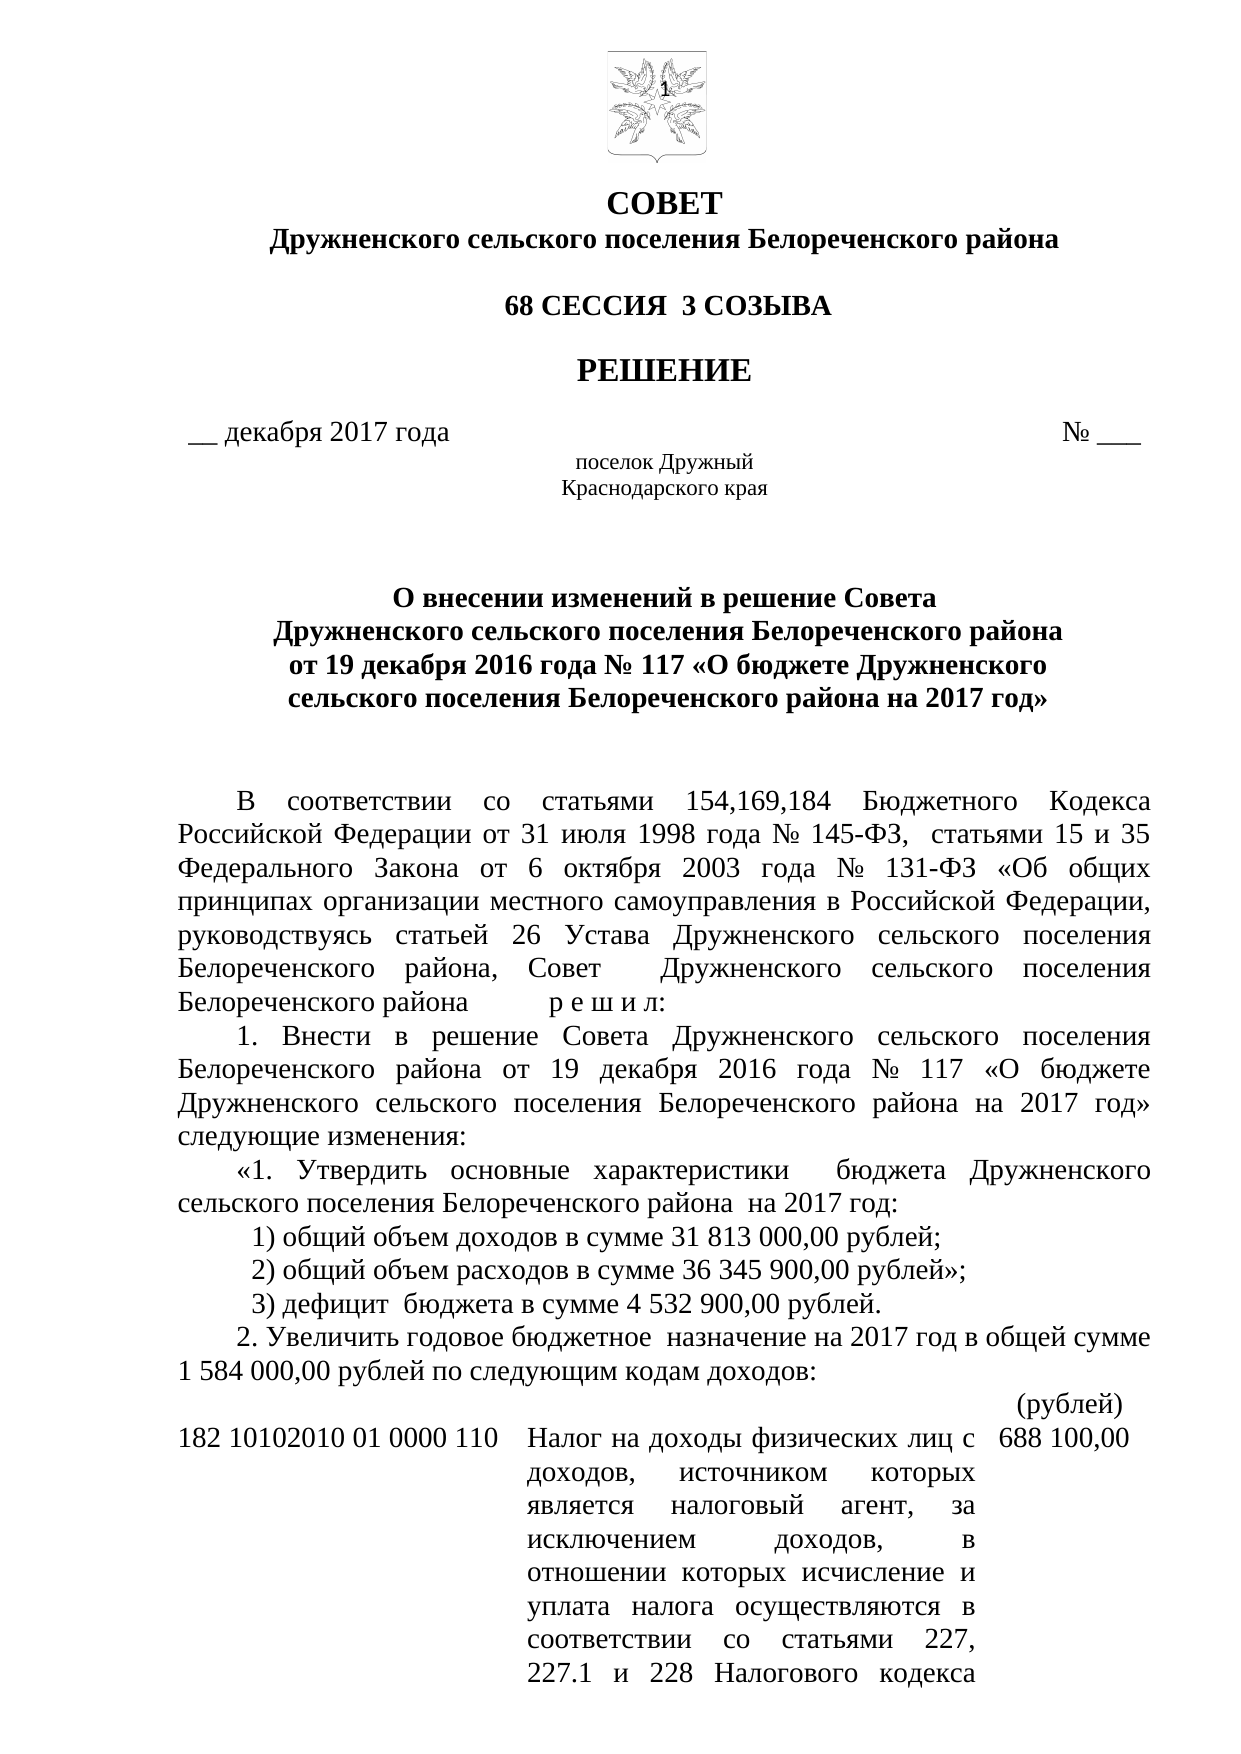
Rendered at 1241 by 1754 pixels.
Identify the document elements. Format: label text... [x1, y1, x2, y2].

text 68 СЕССИЯ 3 СОЗЫВА [177, 288, 1152, 322]
text 3) дефицит бюджета в сумме 4 532 900,00 рублей. [177, 1286, 1152, 1319]
text «1. Утвердить основные характеристики бюджета Дружненского сельского поселения Белореченского района на 2017 год: [177, 1152, 1152, 1219]
text сельского поселения Белореченского района на 2017 год» [177, 681, 1152, 714]
text СОВЕТ [177, 183, 1152, 221]
text от 19 декабря 2016 года № 117 «О бюджете Дружненского [177, 647, 1152, 681]
text О внесении изменений в решение Совета [177, 580, 1152, 613]
text 1. Внести в решение Совета Дружненского сельского поселения Белореченского района от 19 декабря 2016 года № 117 «О бюджете Дружненского сельского поселения Белореченского района на 2017 год» следующие изменения: [177, 1018, 1152, 1152]
text 1) общий объем доходов в сумме 31 813 000,00 рублей; [177, 1219, 1152, 1252]
text Дружненского сельского поселения Белореченского района [177, 221, 1152, 255]
list 2. Увеличить годовое бюджетное назначение на 2017 год в общей сумме 1 584 000,00 рублей по следующим кодам доходов: [177, 1319, 1152, 1387]
picture [607, 51, 707, 163]
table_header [516, 1420, 987, 1688]
text РЕШЕНИЕ [177, 350, 1152, 388]
text поселок Дружный [177, 448, 1152, 474]
text Краснодарского края [177, 474, 1152, 501]
text 2) общий объем расходов в сумме 36 345 900,00 рублей»; [177, 1252, 1152, 1286]
text __ декабря 2017 года № ___ [177, 414, 1152, 448]
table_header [166, 1420, 516, 1688]
list (рублей) [177, 1387, 1152, 1420]
table_header 688 100,00 [987, 1420, 1163, 1688]
text В соответствии со статьями 154,169,184 Бюджетного Кодекса Российской Федерации от 31 июля 1998 года № 145-ФЗ, статьями 15 и 35 Федерального Закона от 6 октября 2003 года № 131-ФЗ «Об общих принципах организации местного самоуправления в Российской Федерации, руководствуясь статьей 26 Устава Дружненского сельского поселения Белореченского района, Совет Дружненского сельского поселения Белореченского района р е ш и л: [177, 783, 1152, 1018]
text Дружненского сельского поселения Белореченского района [177, 613, 1152, 647]
